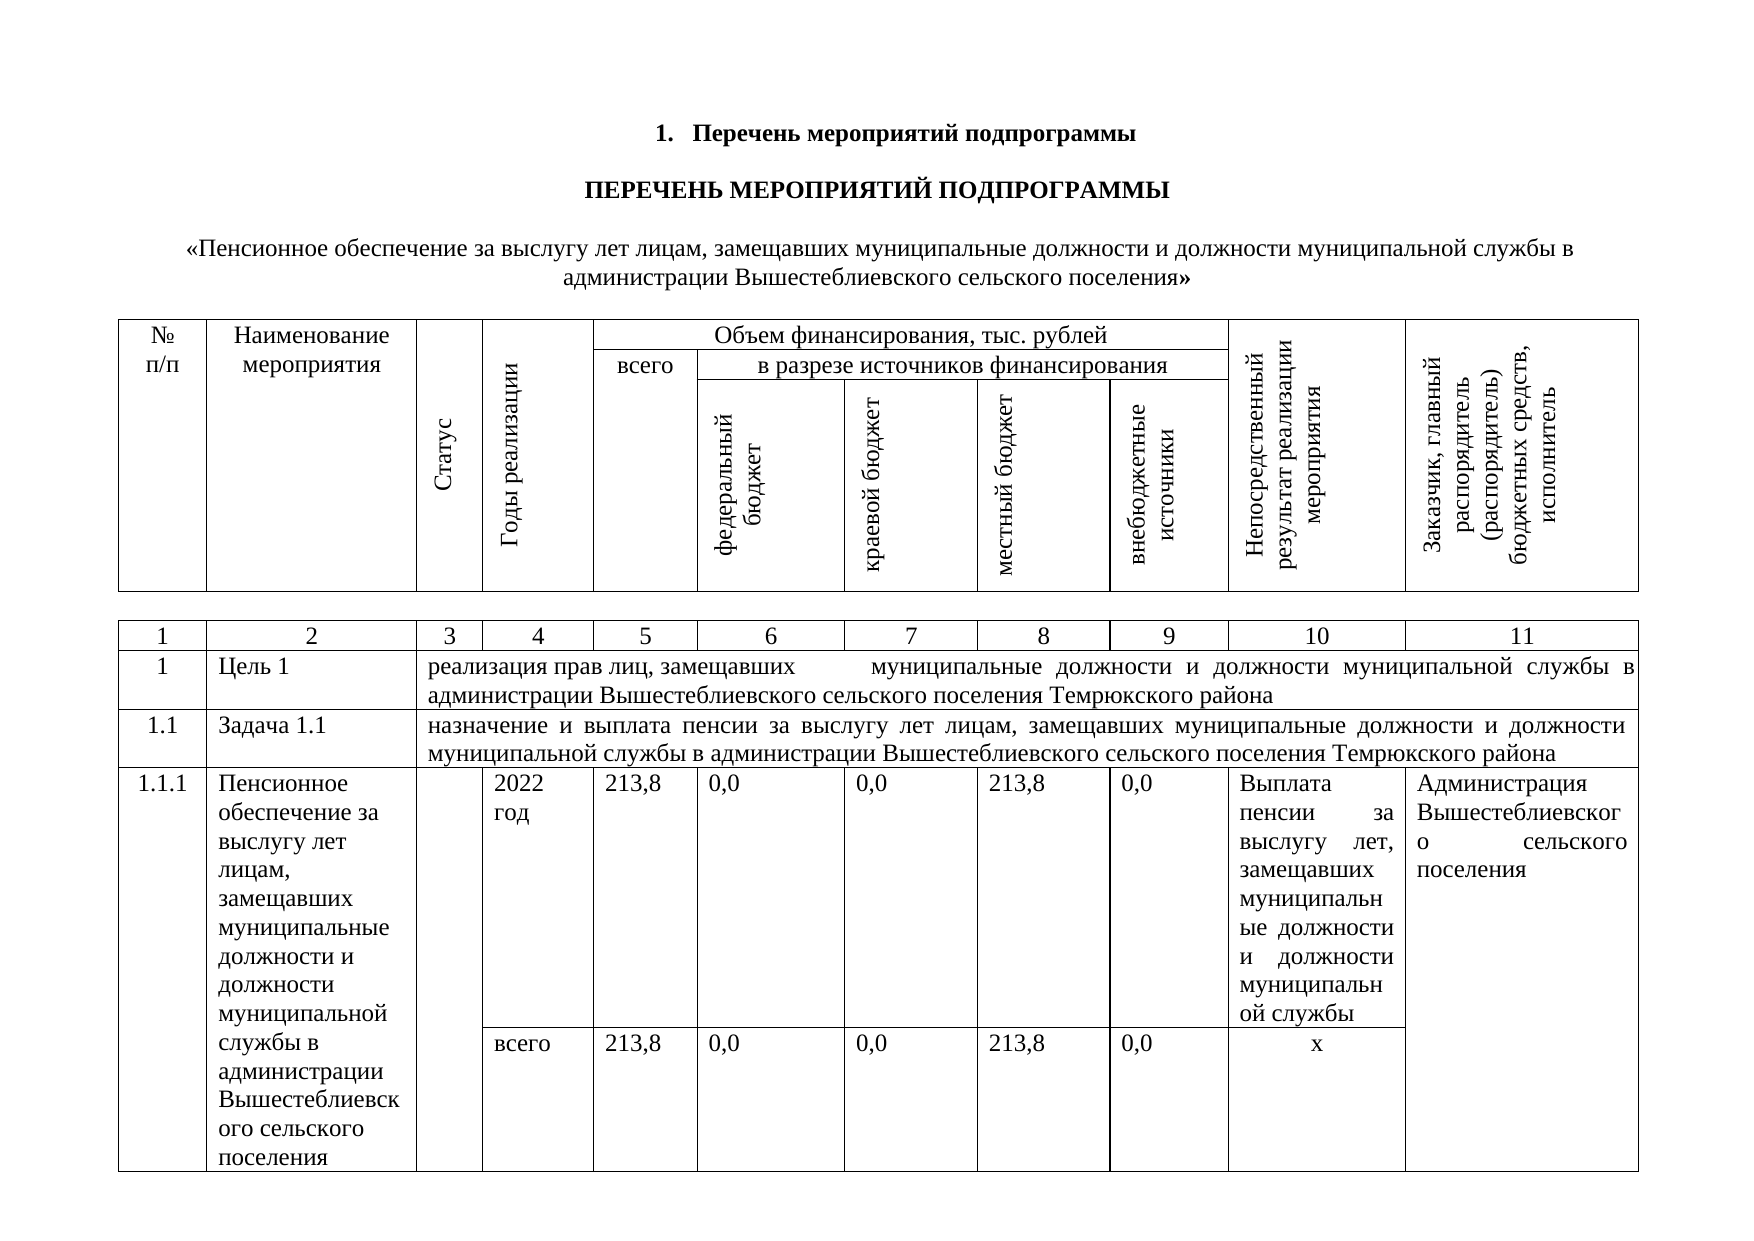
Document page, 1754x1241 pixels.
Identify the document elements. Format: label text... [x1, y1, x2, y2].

table_header 5 [594, 621, 697, 650]
table_cell реализация прав лиц, замещавших муниципальные должности и должности муниципальной службы в администрации Вышестеблиевского сельского поселения Темрюкского района [417, 651, 1638, 709]
table_cell Администрация Вышестеблиевского сельского поселения [1406, 768, 1638, 1171]
table_cell всего [483, 1028, 593, 1171]
table_cell [417, 768, 482, 1171]
table_cell х [1229, 1028, 1405, 1171]
table_cell Пенсионное обеспечение за выслугу лет лицам, замещавших муниципальные должности и должности муниципальной службы в администрации Вышестеблиевского сельского поселения [207, 768, 416, 1171]
table_header Объем финансирования, тыс. рублей [594, 320, 1228, 349]
table_cell 213,8 [594, 768, 697, 1027]
table_cell 1.1.1 [119, 768, 206, 1171]
table_cell в разрезе источников финансирования [698, 350, 1228, 379]
text «Пенсионное обеспечение за выслугу лет лицам, замещавших муниципальные должности и должности муниципальной службы в администрации Вышестеблиевского сельского поселения» [118, 233, 1636, 291]
table_header Статус [417, 320, 482, 591]
table_cell 213,8 [978, 768, 1109, 1027]
table_header 2 [207, 621, 416, 650]
table_header Наименование мероприятия [207, 320, 416, 591]
table_header № п/п [119, 320, 206, 591]
table_cell Цель 1 [207, 651, 416, 709]
table_cell 213,8 [594, 1028, 697, 1171]
table_cell 0,0 [845, 768, 977, 1027]
table_cell 0,0 [1111, 768, 1228, 1027]
table_header Годы реализации [483, 320, 593, 591]
table_header 1 [119, 621, 206, 650]
table_cell 1.1 [119, 710, 206, 767]
table_cell 0,0 [698, 1028, 844, 1171]
table_cell 213,8 [978, 1028, 1109, 1171]
table_cell всего [594, 350, 697, 591]
table_header 11 [1406, 621, 1638, 650]
title Перечень мероприятий подпрограммы [156, 118, 1636, 147]
table_cell 0,0 [845, 1028, 977, 1171]
table_cell 0,0 [1111, 1028, 1228, 1171]
table_cell Задача 1.1 [207, 710, 416, 767]
table_header 4 [483, 621, 593, 650]
table_header 8 [978, 621, 1109, 650]
table_header Заказчик, главный распорядитель (распорядитель) бюджетных средств, исполнитель [1406, 320, 1638, 591]
text ПЕРЕЧЕНЬ МЕРОПРИЯТИЙ ПОДПРОГРАММЫ [118, 176, 1636, 204]
table_cell внебюджетные источники [1111, 380, 1228, 591]
table_cell 2022 год [483, 768, 593, 1027]
table_cell Выплата пенсии за выслугу лет, замещавших муниципальные должности и должности муниципальной службы [1229, 768, 1405, 1027]
table_cell федеральный бюджет [698, 380, 844, 591]
table_header Непосредственный результат реализации мероприятия [1229, 320, 1405, 591]
table_cell местный бюджет [978, 380, 1109, 591]
table_header 6 [698, 621, 844, 650]
table_cell 0,0 [698, 768, 844, 1027]
table_header 9 [1111, 621, 1228, 650]
table_cell назначение и выплата пенсии за выслугу лет лицам, замещавших муниципальные должности и должности муниципальной службы в администрации Вышестеблиевского сельского поселения Темрюкского района [417, 710, 1638, 767]
table_header 7 [845, 621, 977, 650]
table_cell 1 [119, 651, 206, 709]
table_cell краевой бюджет [845, 380, 977, 591]
table_header 3 [417, 621, 482, 650]
table_header 10 [1229, 621, 1405, 650]
